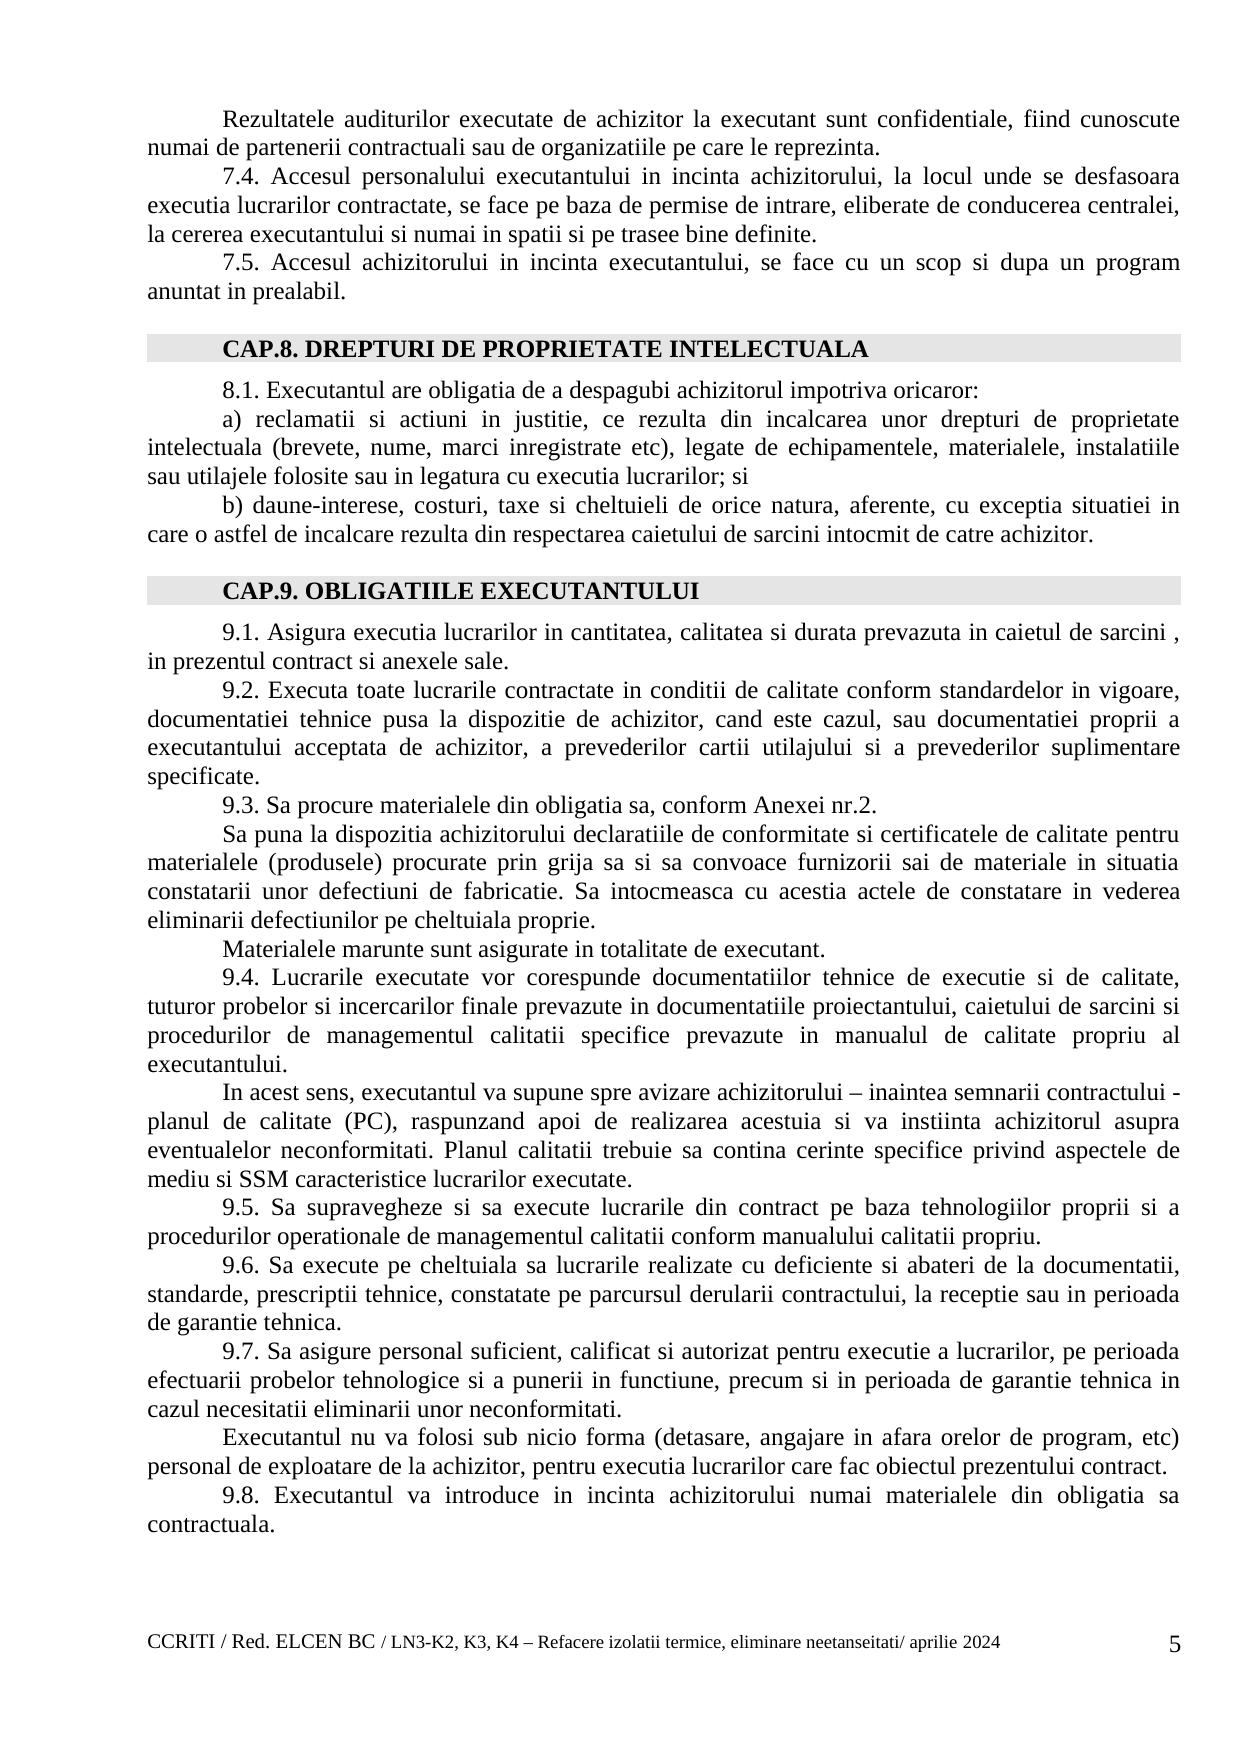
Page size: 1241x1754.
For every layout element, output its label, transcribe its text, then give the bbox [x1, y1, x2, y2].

text 9.2. Executa toate lucrarile contractate in conditii de calitate conform standardelor in vigoare, documentatiei tehnice pusa la dispozitie de achizitor, cand este cazul, sau documentatiei proprii a executantului acceptata de achizitor, a prevederilor cartii utilajului si a prevederilor suplimentare specificate. [147, 675, 1181, 790]
text a) reclamatii si actiuni in justitie, ce rezulta din incalcarea unor drepturi de proprietate intelectuala (brevete, nume, marci inregistrate etc), legate de echipamentele, materialele, instalatiile sau utilajele folosite sau in legatura cu executia lucrarilor; si [147, 404, 1181, 490]
text Sa puna la dispozitia achizitorului declaratiile de conformitate si certificatele de calitate pentru materialele (produsele) procurate prin grija sa si sa convoace furnizorii sai de materiale in situatia constatarii unor defectiuni de fabricatie. Sa intocmeasca cu acestia actele de constatare in vederea eliminarii defectiunilor pe cheltuiala proprie. [147, 819, 1181, 934]
text 7.5. Accesul achizitorului in incinta executantului, se face cu un scop si dupa un program anuntat in prealabil. [147, 247, 1181, 305]
subtitle CAP.8. DREPTURI DE PROPRIETATE INTELECTUALA [147, 334, 1181, 362]
text 9.8. Executantul va introduce in incinta achizitorului numai materialele din obligatia sa contractuala. [147, 1480, 1181, 1537]
text 9.3. Sa procure materialele din obligatia sa, conform Anexei nr.2. [147, 790, 1181, 819]
text Executantul nu va folosi sub nicio forma (detasare, angajare in afara orelor de program, etc) personal de exploatare de la achizitor, pentru executia lucrarilor care fac obiectul prezentului contract. [147, 1422, 1181, 1480]
text Rezultatele auditurilor executate de achizitor la executant sunt confidentiale, fiind cunoscute numai de partenerii contractuali sau de organizatiile pe care le reprezinta. [147, 104, 1181, 161]
text Materialele marunte sunt asigurate in totalitate de executant. [147, 934, 1181, 962]
text 9.1. Asigura executia lucrarilor in cantitatea, calitatea si durata prevazuta in caietul de sarcini , in prezentul contract si anexele sale. [147, 617, 1181, 675]
text 7.4. Accesul personalului executantului in incinta achizitorului, la locul unde se desfasoara executia lucrarilor contractate, se face pe baza de permise de intrare, eliberate de conducerea centralei, la cererea executantului si numai in spatii si pe trasee bine definite. [147, 161, 1181, 247]
text In acest sens, executantul va supune spre avizare achizitorului – inaintea semnarii contractului - planul de calitate (PC), raspunzand apoi de realizarea acestuia si va instiinta achizitorul asupra eventualelor neconformitati. Planul calitatii trebuie sa contina cerinte specifice privind aspectele de mediu si SSM caracteristice lucrarilor executate. [147, 1077, 1181, 1192]
text b) daune-interese, costuri, taxe si cheltuieli de orice natura, aferente, cu exceptia situatiei in care o astfel de incalcare rezulta din respectarea caietului de sarcini intocmit de catre achizitor. [147, 490, 1181, 547]
text 8.1. Executantul are obligatia de a despagubi achizitorul impotriva oricaror: [147, 375, 1181, 404]
text 9.5. Sa supravegheze si sa execute lucrarile din contract pe baza tehnologiilor proprii si a procedurilor operationale de managementul calitatii conform manualului calitatii propriu. [147, 1192, 1181, 1250]
text CAP.9. OBLIGATIILE EXECUTANTULUI [147, 576, 1181, 605]
text 9.6. Sa execute pe cheltuiala sa lucrarile realizate cu deficiente si abateri de la documentatii, standarde, prescriptii tehnice, constatate pe parcursul derularii contractului, la receptie sau in perioada de garantie tehnica. [147, 1250, 1181, 1336]
text 9.4. Lucrarile executate vor corespunde documentatiilor tehnice de executie si de calitate, tuturor probelor si incercarilor finale prevazute in documentatiile proiectantului, caietului de sarcini si procedurilor de managementul calitatii specifice prevazute in manualul de calitate propriu al executantului. [147, 962, 1181, 1077]
text 9.7. Sa asigure personal suficient, calificat si autorizat pentru executie a lucrarilor, pe perioada efectuarii probelor tehnologice si a punerii in functiune, precum si in perioada de garantie tehnica in cazul necesitatii eliminarii unor neconformitati. [147, 1336, 1181, 1422]
